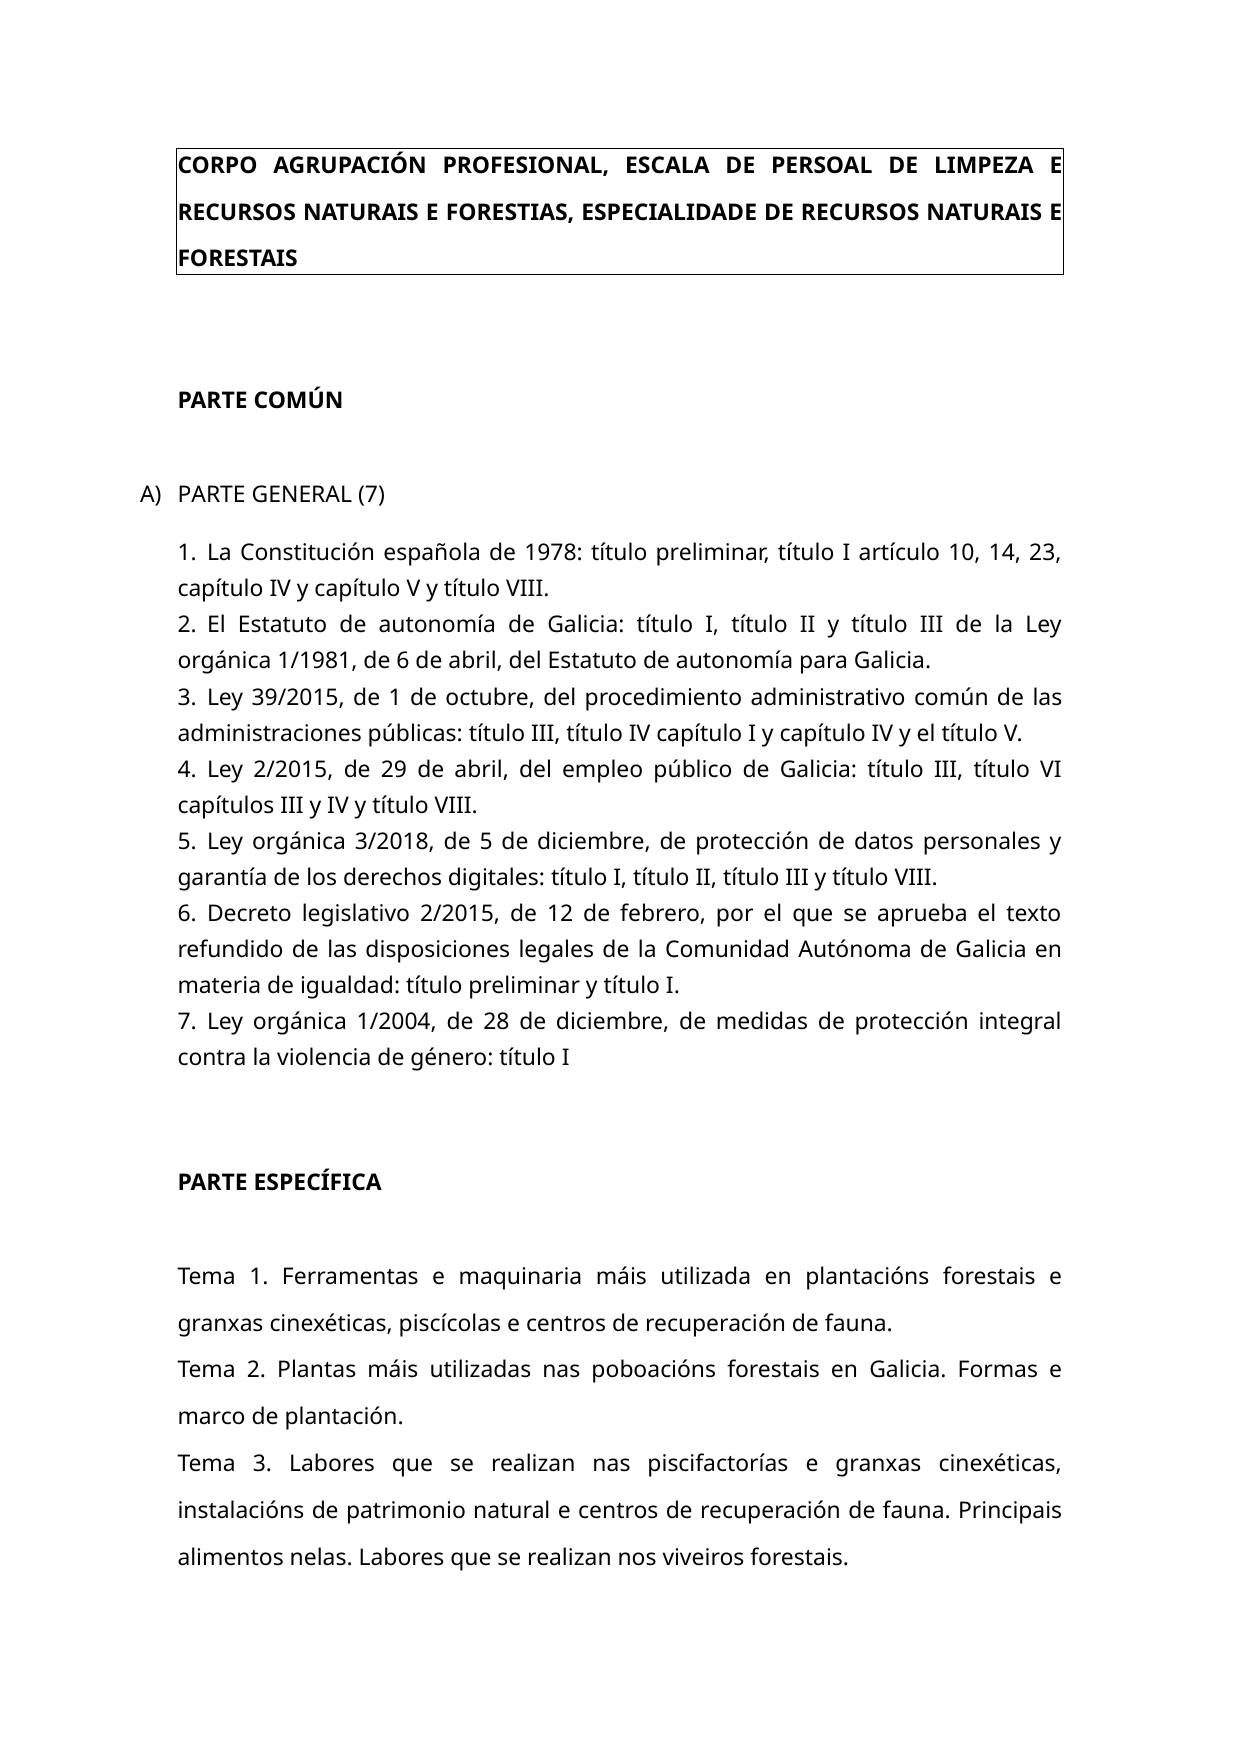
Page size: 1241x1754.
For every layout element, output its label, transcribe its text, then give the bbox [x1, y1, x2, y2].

list La Constitución española de 1978: título preliminar, título I artículo 10, 14, 23, capítulo IV y capítulo V y título VIII. [177, 531, 1063, 603]
list PARTE GENERAL (7) [140, 478, 1063, 509]
text PARTE ESPECÍFICA [177, 1166, 1063, 1197]
list Ley orgánica 3/2018, de 5 de diciembre, de protección de datos personales y garantía de los derechos digitales: título I, título II, título III y título VIII. [177, 820, 1063, 892]
list Decreto legislativo 2/2015, de 12 de febrero, por el que se aprueba el texto refundido de las disposiciones legales de la Comunidad Autónoma de Galicia en materia de igualdad: título preliminar y título I. [177, 892, 1063, 1000]
text Tema 3. Labores que se realizan nas piscifactorías e granxas cinexéticas, instalacións de patrimonio natural e centros de recuperación de fauna. Principais alimentos nelas. Labores que se realizan nos viveiros forestais. [177, 1447, 1063, 1572]
list Ley 2/2015, de 29 de abril, del empleo público de Galicia: título III, título VI capítulos III y IV y título VIII. [177, 748, 1063, 820]
text CORPO AGRUPACIÓN PROFESIONAL, ESCALA DE PERSOAL DE LIMPEZA E RECURSOS NATURAIS E FORESTIAS, ESPECIALIDADE DE RECURSOS NATURAIS E FORESTAIS [177, 149, 1063, 274]
text Tema 2. Plantas máis utilizadas nas poboacións forestais en Galicia. Formas e marco de plantación. [177, 1353, 1063, 1431]
text Tema 1. Ferramentas e maquinaria máis utilizada en plantacións forestais e granxas cinexéticas, piscícolas e centros de recuperación de fauna. [177, 1259, 1063, 1338]
list Ley 39/2015, de 1 de octubre, del procedimiento administrativo común de las administraciones públicas: título III, título IV capítulo I y capítulo IV y el título V. [177, 676, 1063, 748]
text PARTE COMÚN [177, 384, 1063, 415]
list Ley orgánica 1/2004, de 28 de diciembre, de medidas de protección integral contra la violencia de género: título I [177, 1000, 1063, 1072]
list El Estatuto de autonomía de Galicia: título I, título II y título III de la Ley orgánica 1/1981, de 6 de abril, del Estatuto de autonomía para Galicia. [177, 603, 1063, 676]
